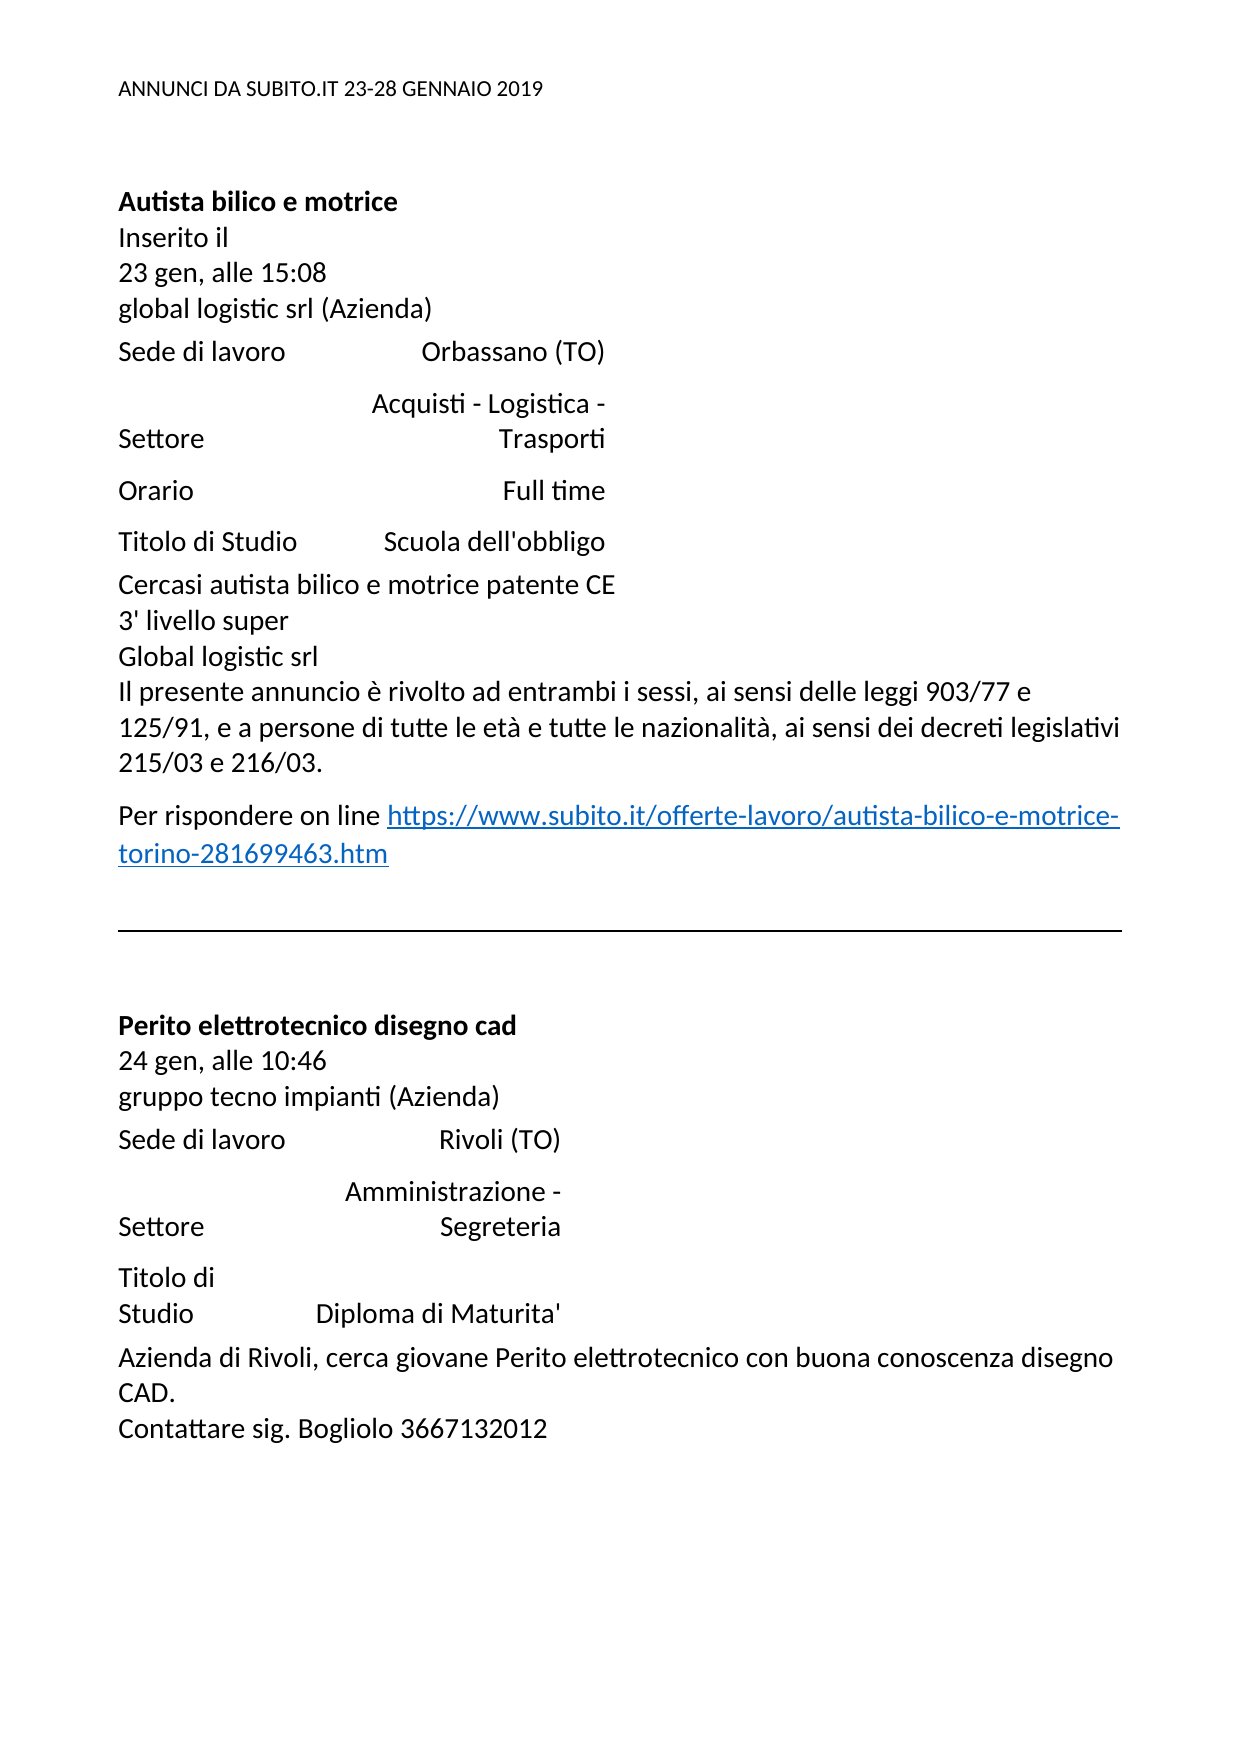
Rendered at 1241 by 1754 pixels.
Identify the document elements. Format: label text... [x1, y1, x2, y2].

list Autista bilico e motrice [118, 183, 1122, 219]
text Inserito il 23 gen, alle 15:08 global logistic srl (Azienda) [118, 219, 1122, 326]
table_header Rivoli (TO) [292, 1114, 561, 1165]
table_header Sede di lavoro [118, 326, 306, 377]
table_cell Settore [118, 1165, 292, 1252]
table_cell Diploma di Maturita' [292, 1252, 561, 1339]
table_header Orbassano (TO) [306, 326, 605, 377]
table_cell Settore [118, 377, 306, 464]
text Per rispondere on line https://www.subito.it/offerte-lavoro/autista-bilico-e-motrice-torino-281699463.htm [118, 797, 1122, 871]
table_cell Amministrazione - Segreteria [292, 1165, 561, 1252]
text 24 gen, alle 10:46 gruppo tecno impianti (Azienda) [118, 1042, 1122, 1114]
table_cell Acquisti - Logistica - Trasporti [306, 377, 605, 464]
table_cell Titolo di Studio [118, 1252, 292, 1339]
table_cell Full time [306, 464, 605, 515]
text Azienda di Rivoli, cerca giovane Perito elettrotecnico con buona conoscenza disegno CAD. Contattare sig. Bogliolo 3667132012 [118, 1339, 1122, 1446]
table_cell Titolo di Studio [118, 515, 306, 566]
list Perito elettrotecnico disegno cad [118, 1007, 1122, 1042]
table_header Sede di lavoro [118, 1114, 292, 1165]
text Cercasi autista bilico e motrice patente CE 3' livello super Global logistic srl [118, 566, 1122, 673]
text Il presente annuncio è rivolto ad entrambi i sessi, ai sensi delle leggi 903/77 e 125/91, e a persone di tutte le età e tutte le nazionalità, ai sensi dei decreti legislativi 215/03 e 216/03. [118, 673, 1122, 780]
table_cell Orario [118, 464, 306, 515]
table_cell Scuola dell'obbligo [306, 515, 605, 566]
